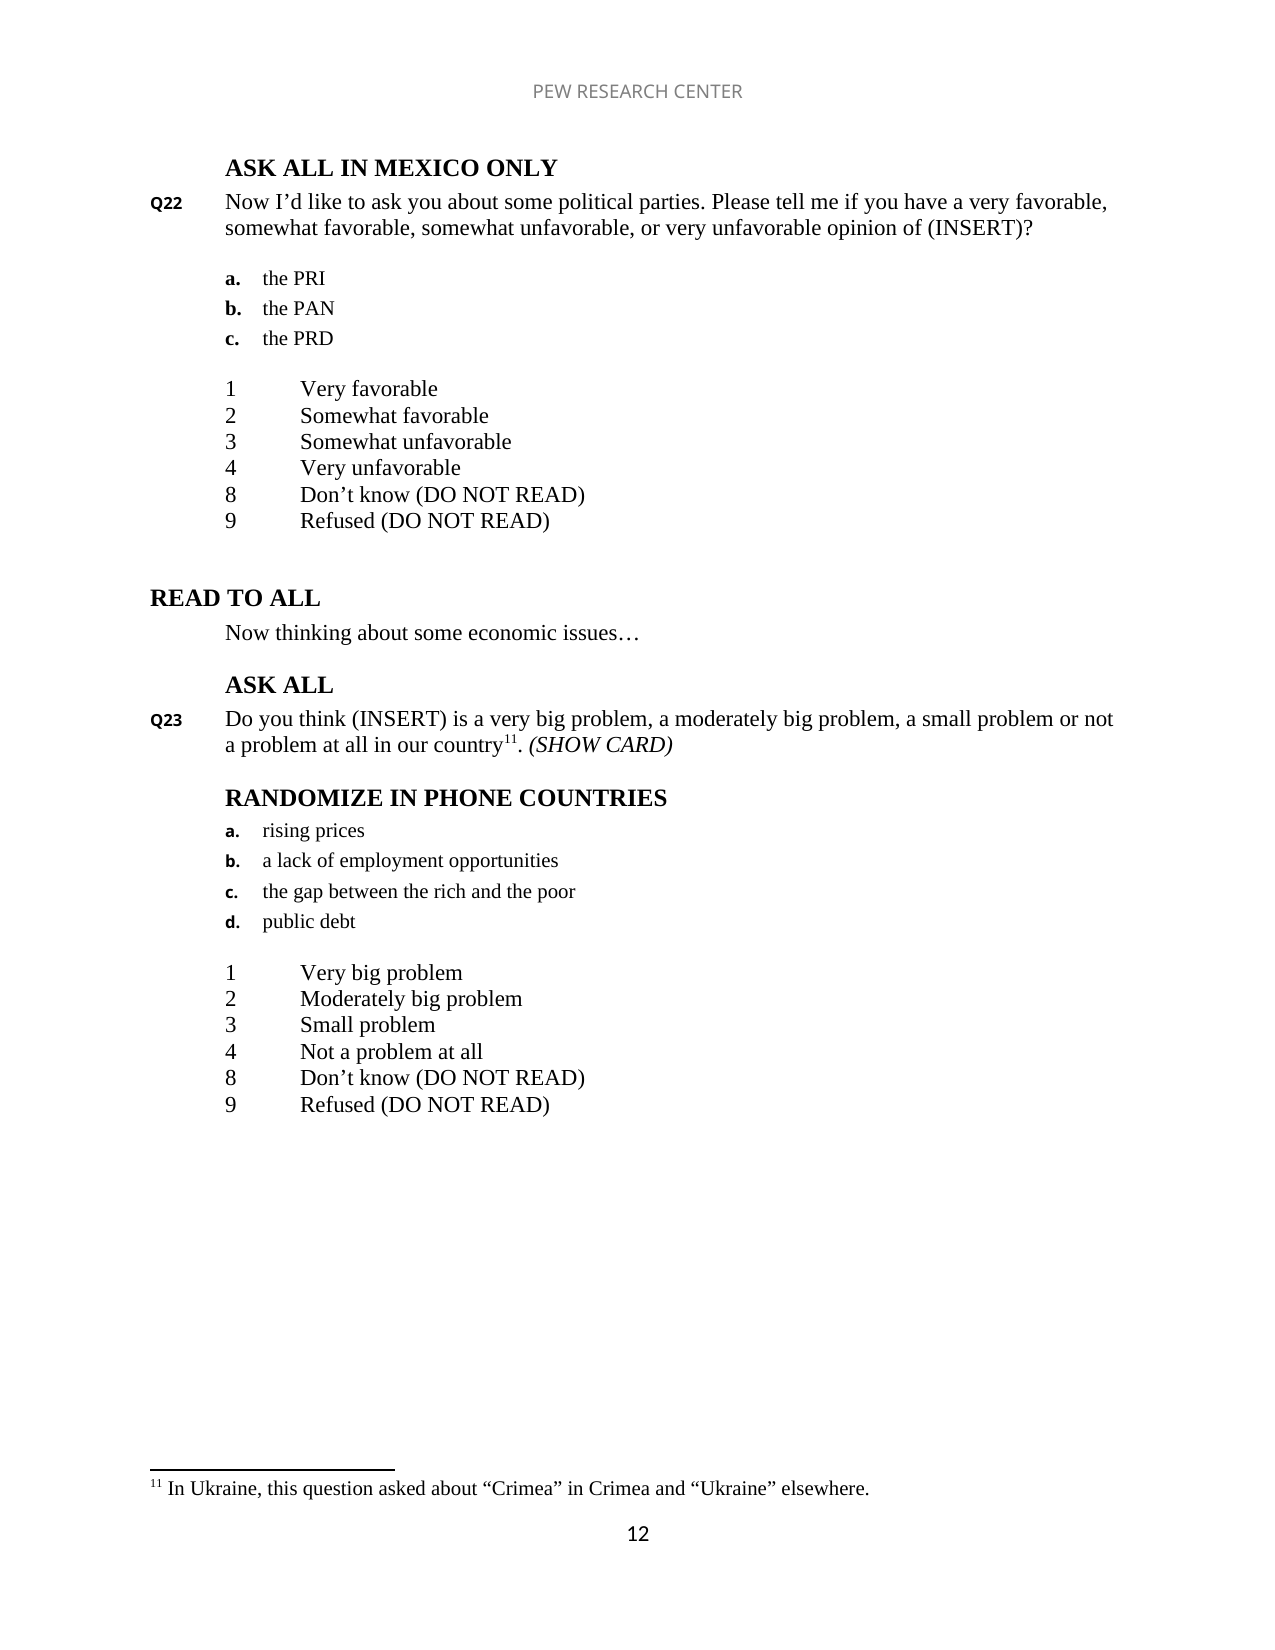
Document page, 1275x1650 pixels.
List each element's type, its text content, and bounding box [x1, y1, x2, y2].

list a. the PRI [225, 266, 1125, 290]
list c. the PRD [225, 326, 1125, 350]
text d. public debt [225, 909, 1125, 934]
list b. the PAN [225, 296, 1125, 320]
text READ TO ALL [150, 583, 1125, 612]
text 9 Refused (DO NOT READ) [225, 507, 1125, 533]
text Q23 Do you think (INSERT) is a very big problem, a moderately big problem, a small problem or not a problem at all in our country. (SHOW CARD) [150, 705, 1125, 758]
text a. rising prices [225, 818, 1125, 842]
text 1 Very favorable [225, 375, 1125, 402]
text RANDOMIZE IN PHONE COUNTRIES [225, 783, 1125, 811]
text Now thinking about some economic issues… [150, 618, 1125, 645]
text 2 Moderately big problem [225, 985, 1125, 1012]
text 8 Don’t know (DO NOT READ) [225, 1064, 1125, 1091]
text 4 Not a problem at all [225, 1038, 1125, 1064]
text 2 Somewhat favorable [225, 402, 1125, 428]
text 3 Small problem [225, 1012, 1125, 1038]
text b. a lack of employment opportunities [225, 848, 1125, 873]
text 9 Refused (DO NOT READ) [225, 1091, 1125, 1117]
text c. the gap between the rich and the poor [225, 879, 1125, 903]
text Q22 Now I’d like to ask you about some political parties. Please tell me if you have a very favorable, somewhat favorable, somewhat unfavorable, or very unfavorable opinion of (INSERT)? [150, 188, 1125, 241]
text 4 Very unfavorable [225, 454, 1125, 481]
text 3 Somewhat unfavorable [225, 428, 1125, 454]
text ASK ALL IN MEXICO ONLY [225, 153, 1125, 182]
text ASK ALL [225, 670, 1125, 699]
text 1 Very big problem [225, 959, 1125, 985]
text 8 Don’t know (DO NOT READ) [225, 481, 1125, 507]
